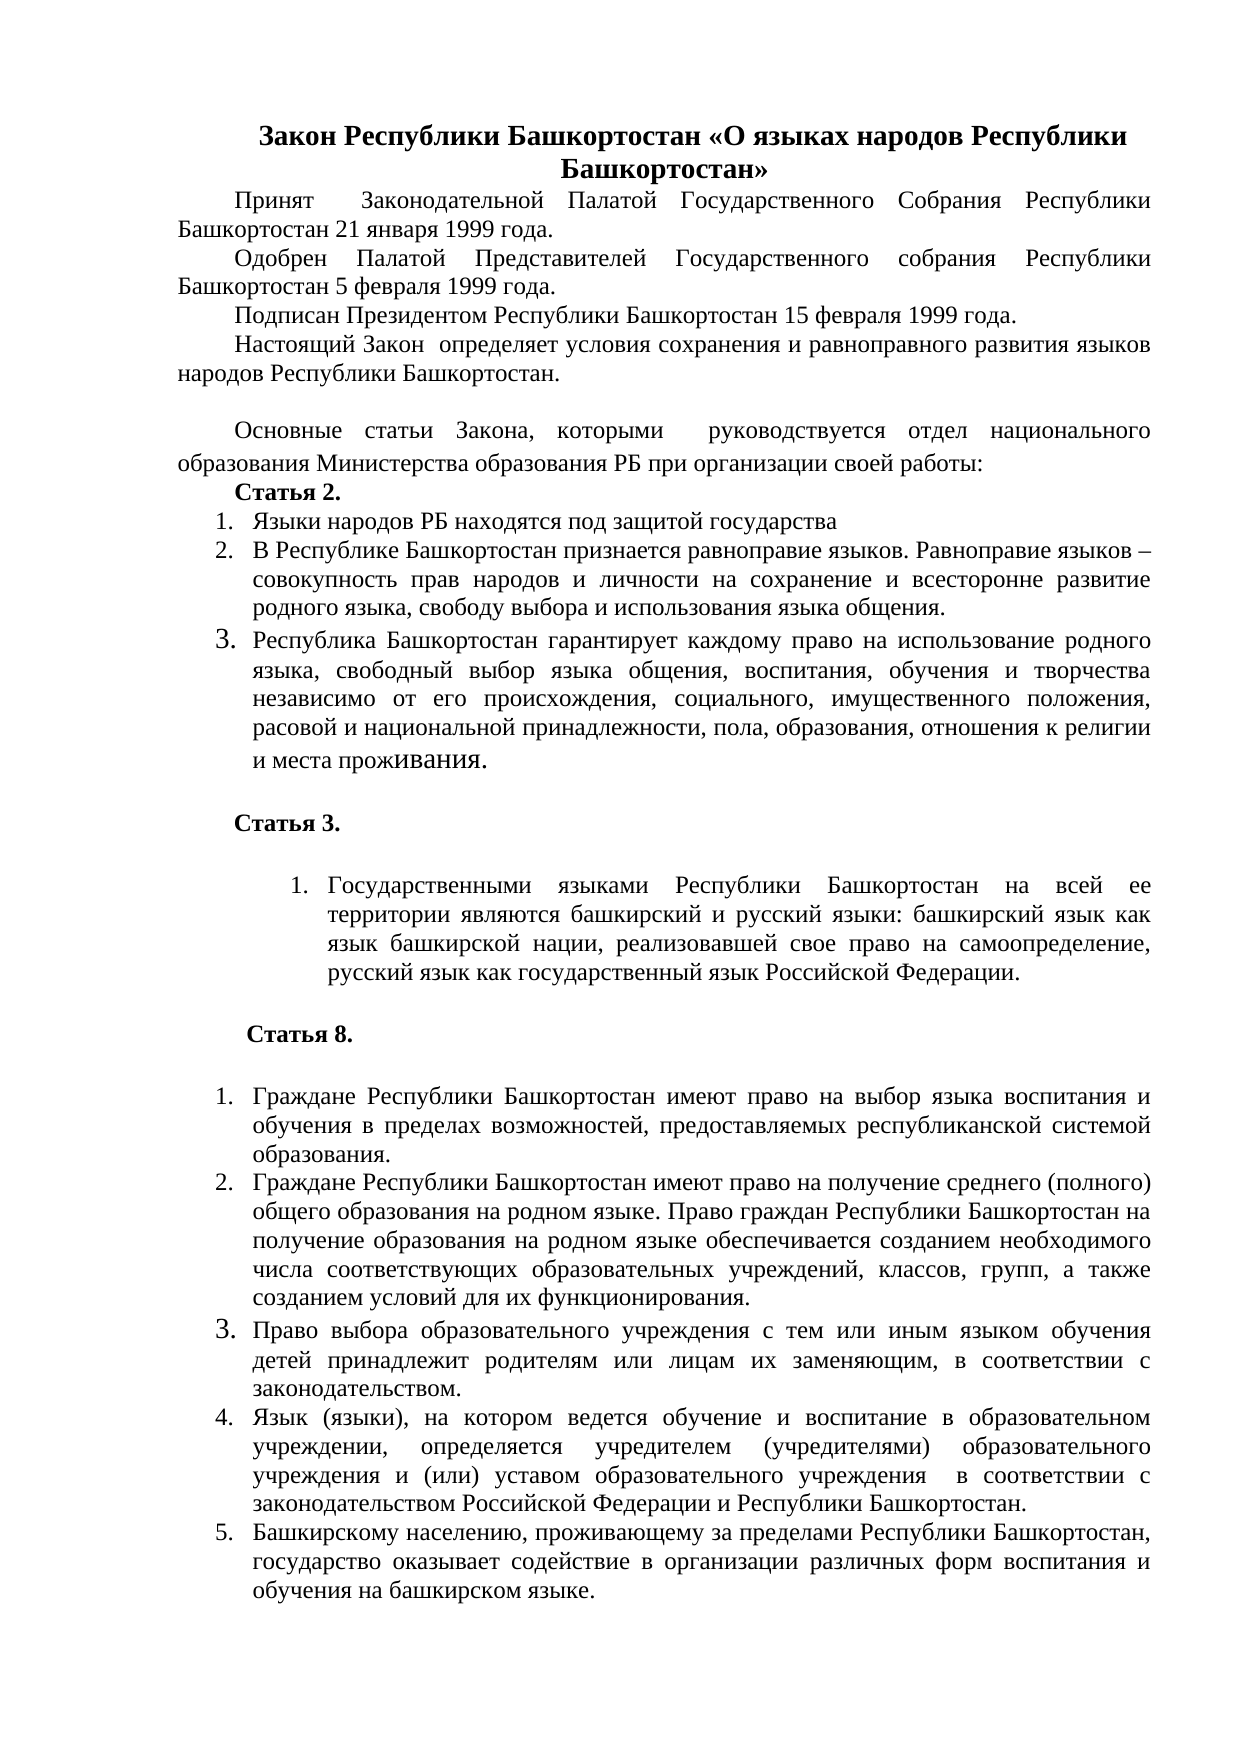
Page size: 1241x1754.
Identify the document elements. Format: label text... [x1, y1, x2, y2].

text Закон Республики Башкортостан «О языках народов Республики Башкортостан» [177, 118, 1152, 185]
text Статья 8. [177, 1019, 1152, 1048]
list Государственными языками Республики Башкортостан на всей ее территории являются башкирский и русский языки: башкирский язык как язык башкирской нации, реализовавшей свое право на самоопределение, русский язык как государственный язык Российской Федерации. [290, 870, 1152, 985]
text Статья 3. [177, 808, 1152, 837]
list Башкирскому населению, проживающему за пределами Республики Башкортостан, государство оказывает содействие в организации различных форм воспитания и обучения на башкирском языке. [215, 1517, 1152, 1603]
list Право выбора образовательного учреждения с тем или иным языком обучения детей принадлежит родителям или лицам их заменяющим, в соответствии с законодательством. [215, 1311, 1152, 1402]
text Настоящий Закон определяет условия сохранения и равноправного развития языков народов Республики Башкортостан. [177, 329, 1152, 386]
text Принят Законодательной Палатой Государственного Собрания Республики Башкортостан 21 января 1999 года. [177, 185, 1152, 243]
text Подписан Президентом Республики Башкортостан 15 февраля 1999 года. [177, 300, 1152, 329]
list Граждане Республики Башкортостан имеют право на выбор языка воспитания и обучения в пределах возможностей, предоставляемых республиканской системой образования. [215, 1081, 1152, 1167]
list Язык (языки), на котором ведется обучение и воспитание в образовательном учреждении, определяется учредителем (учредителями) образовательного учреждения и (или) уставом образовательного учреждения в соответствии с законодательством Российской Федерации и Республики Башкортостан. [215, 1402, 1152, 1517]
list Граждане Республики Башкортостан имеют право на получение среднего (полного) общего образования на родном языке. Право граждан Республики Башкортостан на получение образования на родном языке обеспечивается созданием необходимого числа соответствующих образовательных учреждений, классов, групп, а также созданием условий для их функционирования. [215, 1167, 1152, 1311]
text Статья 2. [177, 477, 1152, 506]
list В Республике Башкортостан признается равноправие языков. Равноправие языков – совокупность прав народов и личности на сохранение и всесторонне развитие родного языка, свободу выбора и использования языка общения. [215, 535, 1152, 621]
text Основные статьи Закона, которыми руководствуется отдел национального образования Министерства образования РБ при организации своей работы: [177, 415, 1152, 477]
list Языки народов РБ находятся под защитой государства [215, 506, 1152, 535]
text Одобрен Палатой Представителей Государственного собрания Республики Башкортостан 5 февраля 1999 года. [177, 243, 1152, 300]
list Республика Башкортостан гарантирует каждому право на использование родного языка, свободный выбор языка общения, воспитания, обучения и творчества независимо от его происхождения, социального, имущественного положения, расовой и национальной принадлежности, пола, образования, отношения к религии и места проживания. [215, 621, 1152, 774]
